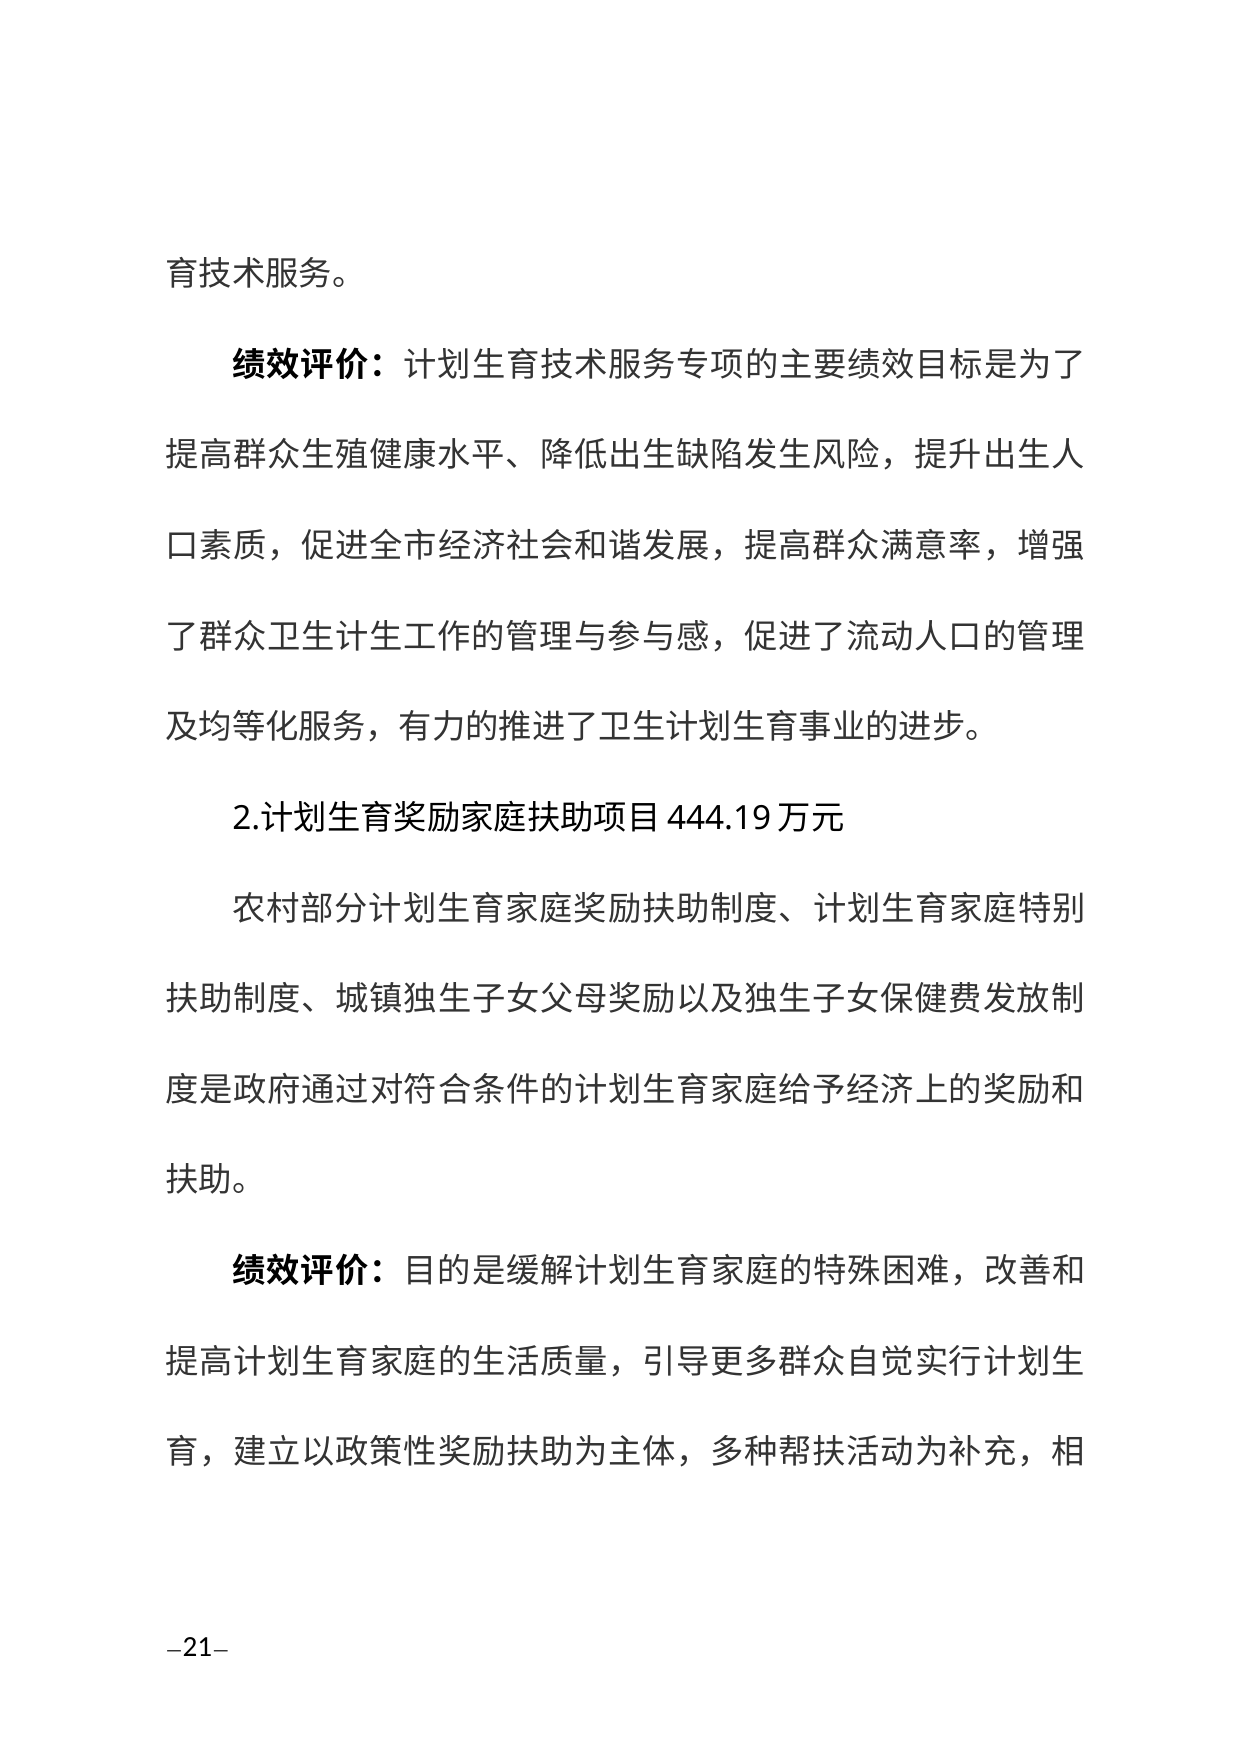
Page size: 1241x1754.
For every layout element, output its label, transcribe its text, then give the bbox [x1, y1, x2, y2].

text 农村部分计划生育家庭奖励扶助制度、计划生育家庭特别扶助制度、城镇独生子女父母奖励以及独生子女保健费发放制度是政府通过对符合条件的计划生育家庭给予经济上的奖励和扶助。 [165, 860, 1087, 1223]
text 绩效评价：计划生育技术服务专项的主要绩效目标是为了提高群众生殖健康水平、降低出生缺陷发生风险，提升出生人口素质，促进全市经济社会和谐发展，提高群众满意率，增强了群众卫生计生工作的管理与参与感，促进了流动人口的管理及均等化服务，有力的推进了卫生计划生育事业的进步。 [165, 316, 1087, 769]
list 计划生育奖励家庭扶助项目444.19万元 [165, 769, 1087, 860]
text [165, 226, 1087, 316]
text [165, 1223, 1087, 1494]
